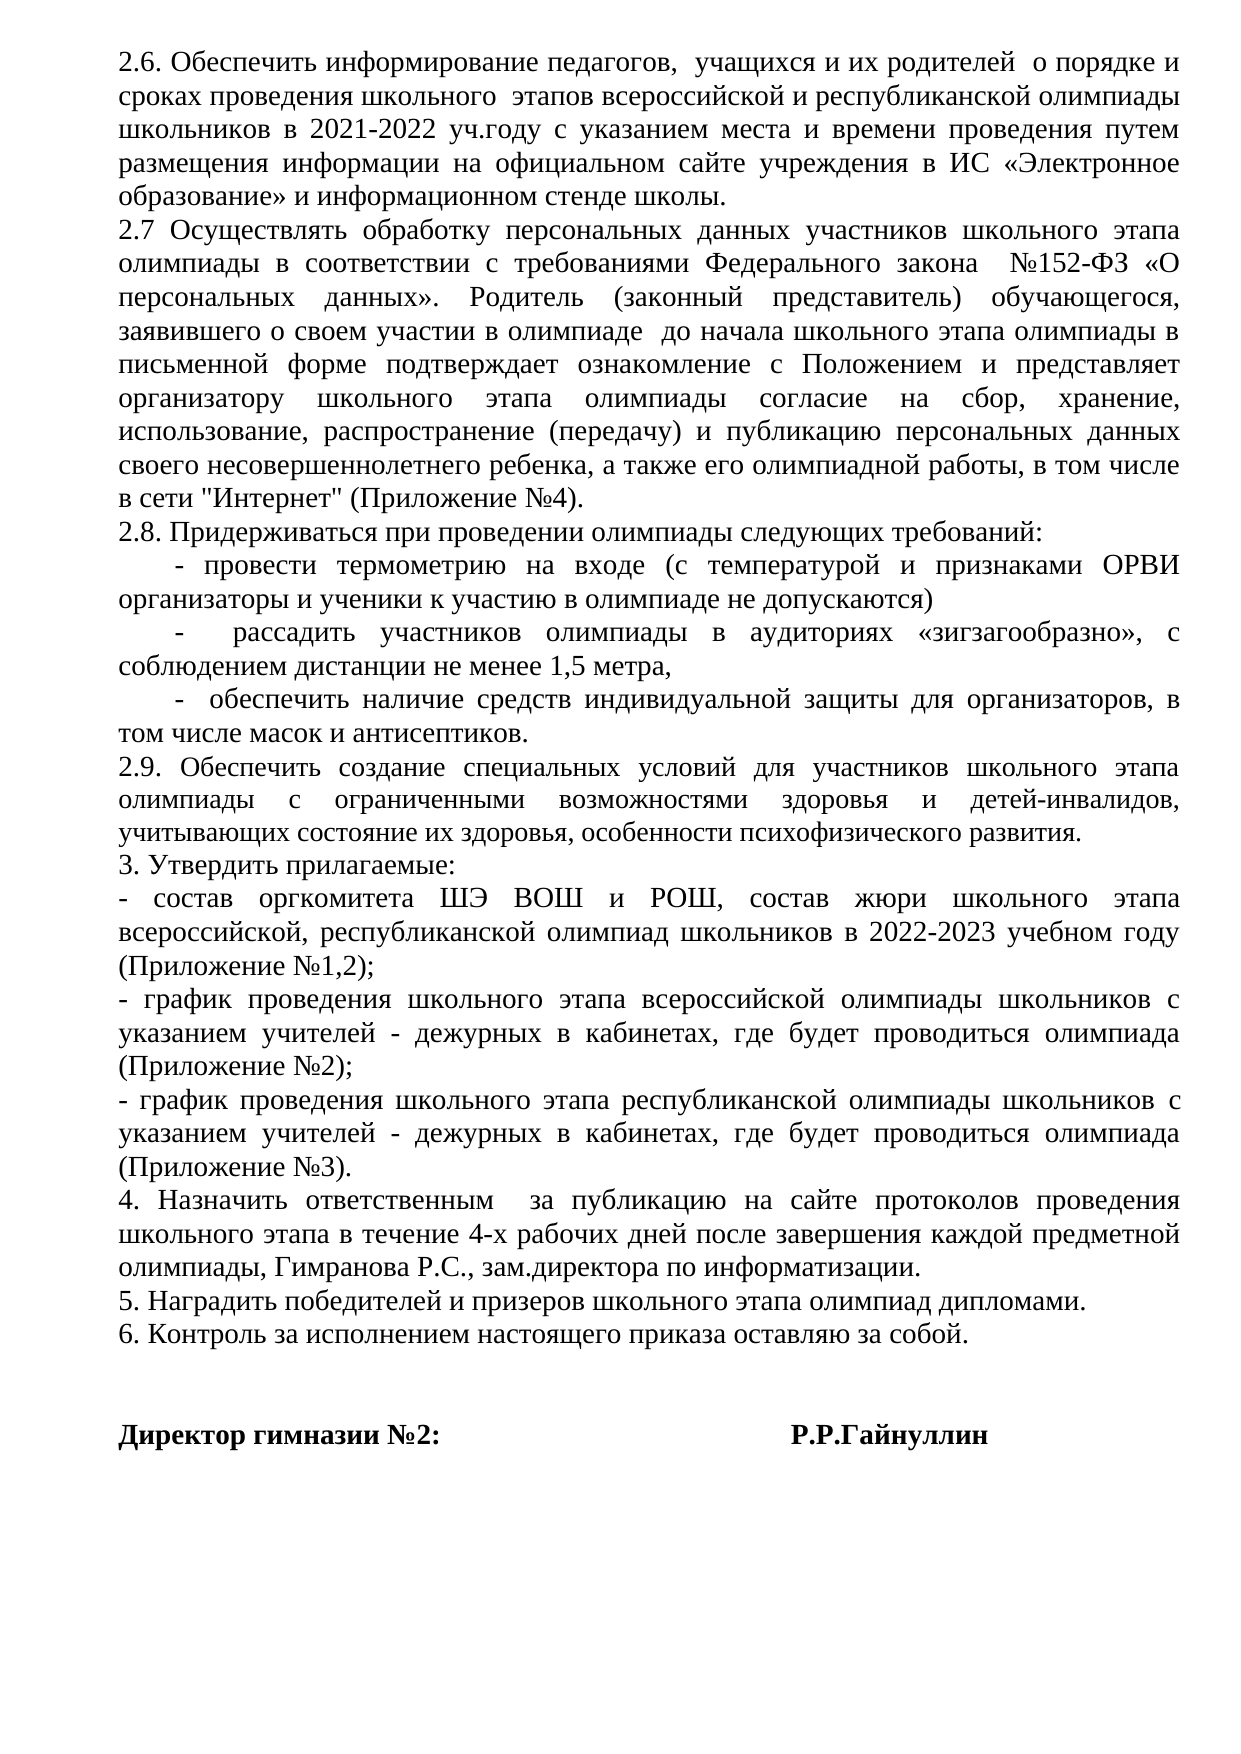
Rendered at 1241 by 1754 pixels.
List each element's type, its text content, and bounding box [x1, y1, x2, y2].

text - провести термометрию на входе (с температурой и признаками ОРВИ организаторы и ученики к участию в олимпиаде не допускаются) [118, 547, 1181, 614]
text - график проведения школьного этапа республиканской олимпиады школьников с указанием учителей - дежурных в кабинетах, где будет проводиться олимпиада (Приложение №3). [118, 1082, 1181, 1182]
text 4. Назначить ответственным за публикацию на сайте протоколов проведения школьного этапа в течение 4-х рабочих дней после завершения каждой предметной олимпиады, Гимранова Р.С., зам.директора по информатизации. [118, 1182, 1181, 1283]
text - рассадить участников олимпиады в аудиториях «зигзагообразно», с соблюдением дистанции не менее , [118, 614, 1181, 682]
text - график проведения школьного этапа всероссийской олимпиады школьников с указанием учителей - дежурных в кабинетах, где будет проводиться олимпиада (Приложение №2); [118, 981, 1181, 1082]
text 2.8. Придерживаться при проведении олимпиады следующих требований: [118, 514, 1181, 547]
text 2.6. Обеспечить информирование педагогов, учащихся и их родителей о порядке и сроках проведения школьного этапов всероссийской и республиканской олимпиады школьников в 2021-2022 уч.году с указанием места и времени проведения путем размещения информации на официальном сайте учреждения в ИС «Электронное образование» и информационном стенде школы. [118, 44, 1181, 212]
text 6. Контроль за исполнением настоящего приказа оставляю за собой. [118, 1317, 1181, 1350]
text Директор гимназии №2: Р.Р.Гайнуллин [118, 1417, 1181, 1451]
text - состав оргкомитета ШЭ ВОШ и РОШ, состав жюри школьного этапа всероссийской, республиканской олимпиад школьников в 2022-2023 учебном году (Приложение №1,2); [118, 881, 1181, 981]
text 3. Утвердить прилагаемые: [118, 847, 1181, 881]
text 2.9. Обеспечить создание специальных условий для участников школьного этапа олимпиады с ограниченными возможностями здоровья и детей-инвалидов, учитывающих состояние их здоровья, особенности психофизического развития. [118, 749, 1181, 847]
text 2.7 Осуществлять обработку персональных данных участников школьного этапа олимпиады в соответствии с требованиями Федерального закона №152-ФЗ «О персональных данных». Родитель (законный представитель) обучающегося, заявившего о своем участии в олимпиаде до начала школьного этапа олимпиады в письменной форме подтверждает ознакомление с Положением и представляет организатору школьного этапа олимпиады согласие на сбор, хранение, использование, распространение (передачу) и публикацию персональных данных своего несовершеннолетнего ребенка, а также его олимпиадной работы, в том числе в сети "Интернет" (Приложение №4). [118, 212, 1181, 514]
text - обеспечить наличие средств индивидуальной защиты для организаторов, в том числе масок и антисептиков. [118, 682, 1181, 749]
text 5. Наградить победителей и призеров школьного этапа олимпиад дипломами. [118, 1283, 1181, 1317]
